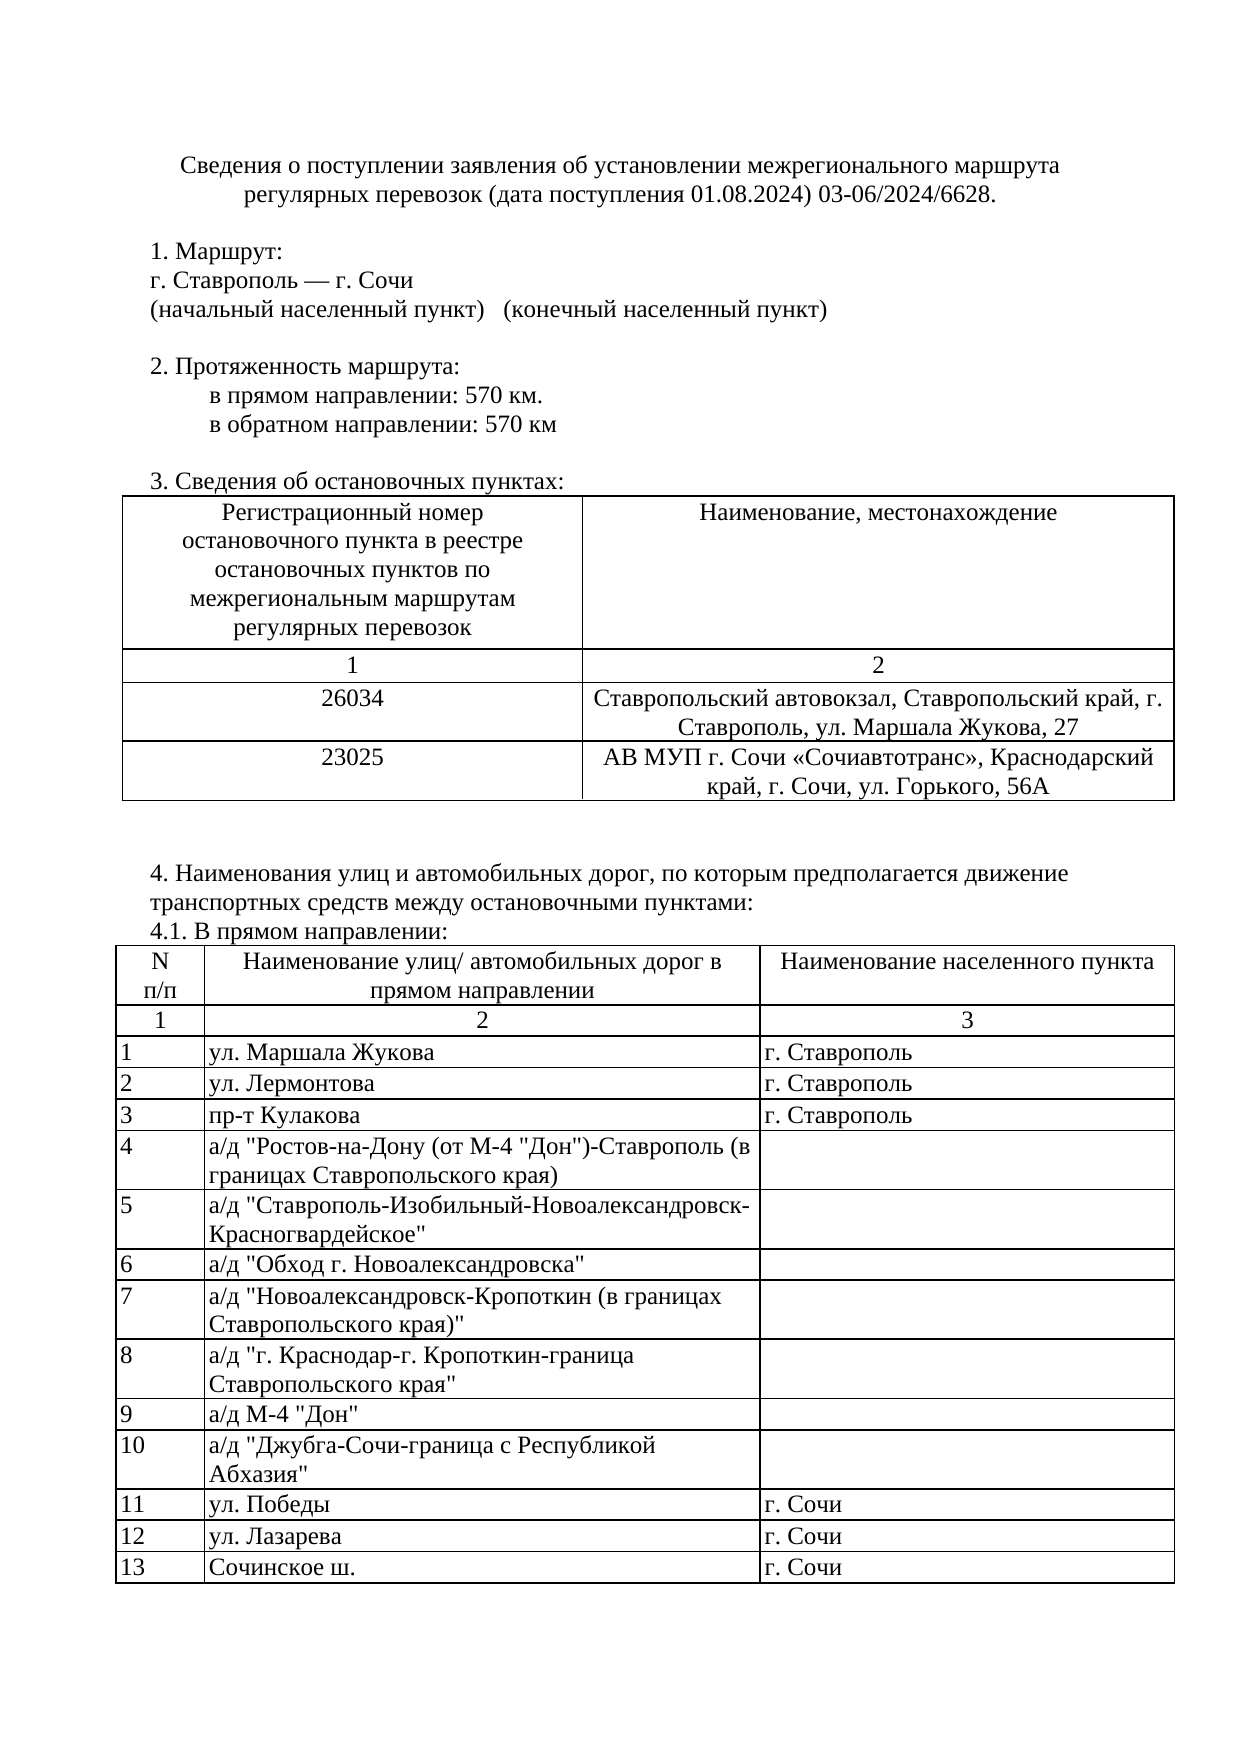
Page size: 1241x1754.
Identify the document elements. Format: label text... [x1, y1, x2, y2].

table_cell 1 [117, 1037, 204, 1067]
table_cell [761, 1399, 1174, 1429]
text 4.1. В прямом направлении: [150, 916, 1090, 945]
table_cell 3 [117, 1100, 204, 1130]
table_cell г. Ставрополь [761, 1100, 1174, 1130]
table_cell 10 [117, 1431, 204, 1488]
table_header N п/п [117, 946, 204, 1004]
table_cell 8 [117, 1340, 204, 1397]
table_header Наименование, местонахождение [583, 497, 1173, 648]
table_cell а/д "Джубга-Сочи-граница с Республикой Абхазия" [205, 1431, 759, 1488]
table_cell ул. Лазарева [205, 1521, 759, 1551]
table_cell а/д "г. Краснодар-г. Кропоткин-граница Ставропольского края" [205, 1340, 759, 1397]
table_cell 4 [117, 1131, 204, 1189]
table_cell г. Сочи [761, 1490, 1174, 1519]
table_cell 9 [117, 1399, 204, 1429]
text 4. Наименования улиц и автомобильных дорог, по которым предполагается движение транспортных средств между остановочными пунктами: [150, 858, 1090, 916]
table_cell а/д "Ставрополь-Изобильный-Новоалександровск-Красногвардейское" [205, 1190, 759, 1248]
text 1. Маршрут: [150, 236, 1090, 265]
table_cell [761, 1281, 1174, 1338]
table_cell 26034 [123, 683, 582, 740]
table_cell 3 [761, 1006, 1174, 1035]
text 2. Протяженность маршрута: [150, 351, 1090, 380]
table_cell 2 [205, 1006, 759, 1035]
table_cell [761, 1131, 1174, 1189]
table_cell а/д М-4 "Дон" [205, 1399, 759, 1429]
table_cell а/д "Обход г. Новоалександровска" [205, 1250, 759, 1279]
table_cell 2 [117, 1068, 204, 1098]
table_cell 1 [123, 650, 582, 681]
text в прямом направлении: 570 км. [150, 380, 1090, 409]
table_cell [761, 1340, 1174, 1397]
text 3. Сведения об остановочных пунктах: [150, 466, 1090, 495]
table_cell г. Сочи [761, 1521, 1174, 1551]
table_cell 7 [117, 1281, 204, 1338]
text (начальный населенный пункт) (конечный населенный пункт) [150, 294, 1090, 322]
table_cell ул. Лермонтова [205, 1068, 759, 1098]
table_cell ул. Победы [205, 1490, 759, 1519]
table_cell а/д "Ростов-на-Дону (от М-4 "Дон")-Ставрополь (в границах Ставропольского края) [205, 1131, 759, 1189]
table_cell АВ МУП г. Сочи «Сочиавтотранс», Краснодарский край, г. Сочи, ул. Горького, 56А [583, 742, 1173, 799]
table_header Наименование населенного пункта [761, 946, 1174, 1004]
table_cell 23025 [123, 742, 582, 799]
table_cell пр-т Кулакова [205, 1100, 759, 1130]
table_cell ул. Маршала Жукова [205, 1037, 759, 1067]
table_cell [761, 1250, 1174, 1279]
table_header Наименование улиц/ автомобильных дорог в прямом направлении [205, 946, 759, 1004]
table_cell [761, 1190, 1174, 1248]
table_cell [761, 1431, 1174, 1488]
table_cell 1 [117, 1006, 204, 1035]
table_cell Сочинское ш. [205, 1552, 759, 1582]
table_cell г. Ставрополь [761, 1037, 1174, 1067]
table_header Регистрационный номер остановочного пункта в реестре остановочных пунктов по межрегиональным маршрутам регулярных перевозок [123, 497, 582, 648]
text г. Ставрополь — г. Сочи [150, 265, 1090, 294]
text Сведения о поступлении заявления об установлении межрегионального маршрута регулярных перевозок (дата поступления 01.08.2024) 03-06/2024/6628. [150, 150, 1090, 207]
table_cell г. Ставрополь [761, 1068, 1174, 1098]
table_cell Ставропольский автовокзал, Ставропольский край, г. Ставрополь, ул. Маршала Жукова, 27 [583, 683, 1173, 740]
text в обратном направлении: 570 км [150, 409, 1090, 437]
table_cell 2 [583, 650, 1173, 681]
table_cell 5 [117, 1190, 204, 1248]
table_cell 11 [117, 1490, 204, 1519]
table_cell 6 [117, 1250, 204, 1279]
table_cell г. Сочи [761, 1552, 1174, 1582]
table_cell 12 [117, 1521, 204, 1551]
table_cell а/д "Новоалександровск-Кропоткин (в границах Ставропольского края)" [205, 1281, 759, 1338]
table_cell 13 [117, 1552, 204, 1582]
